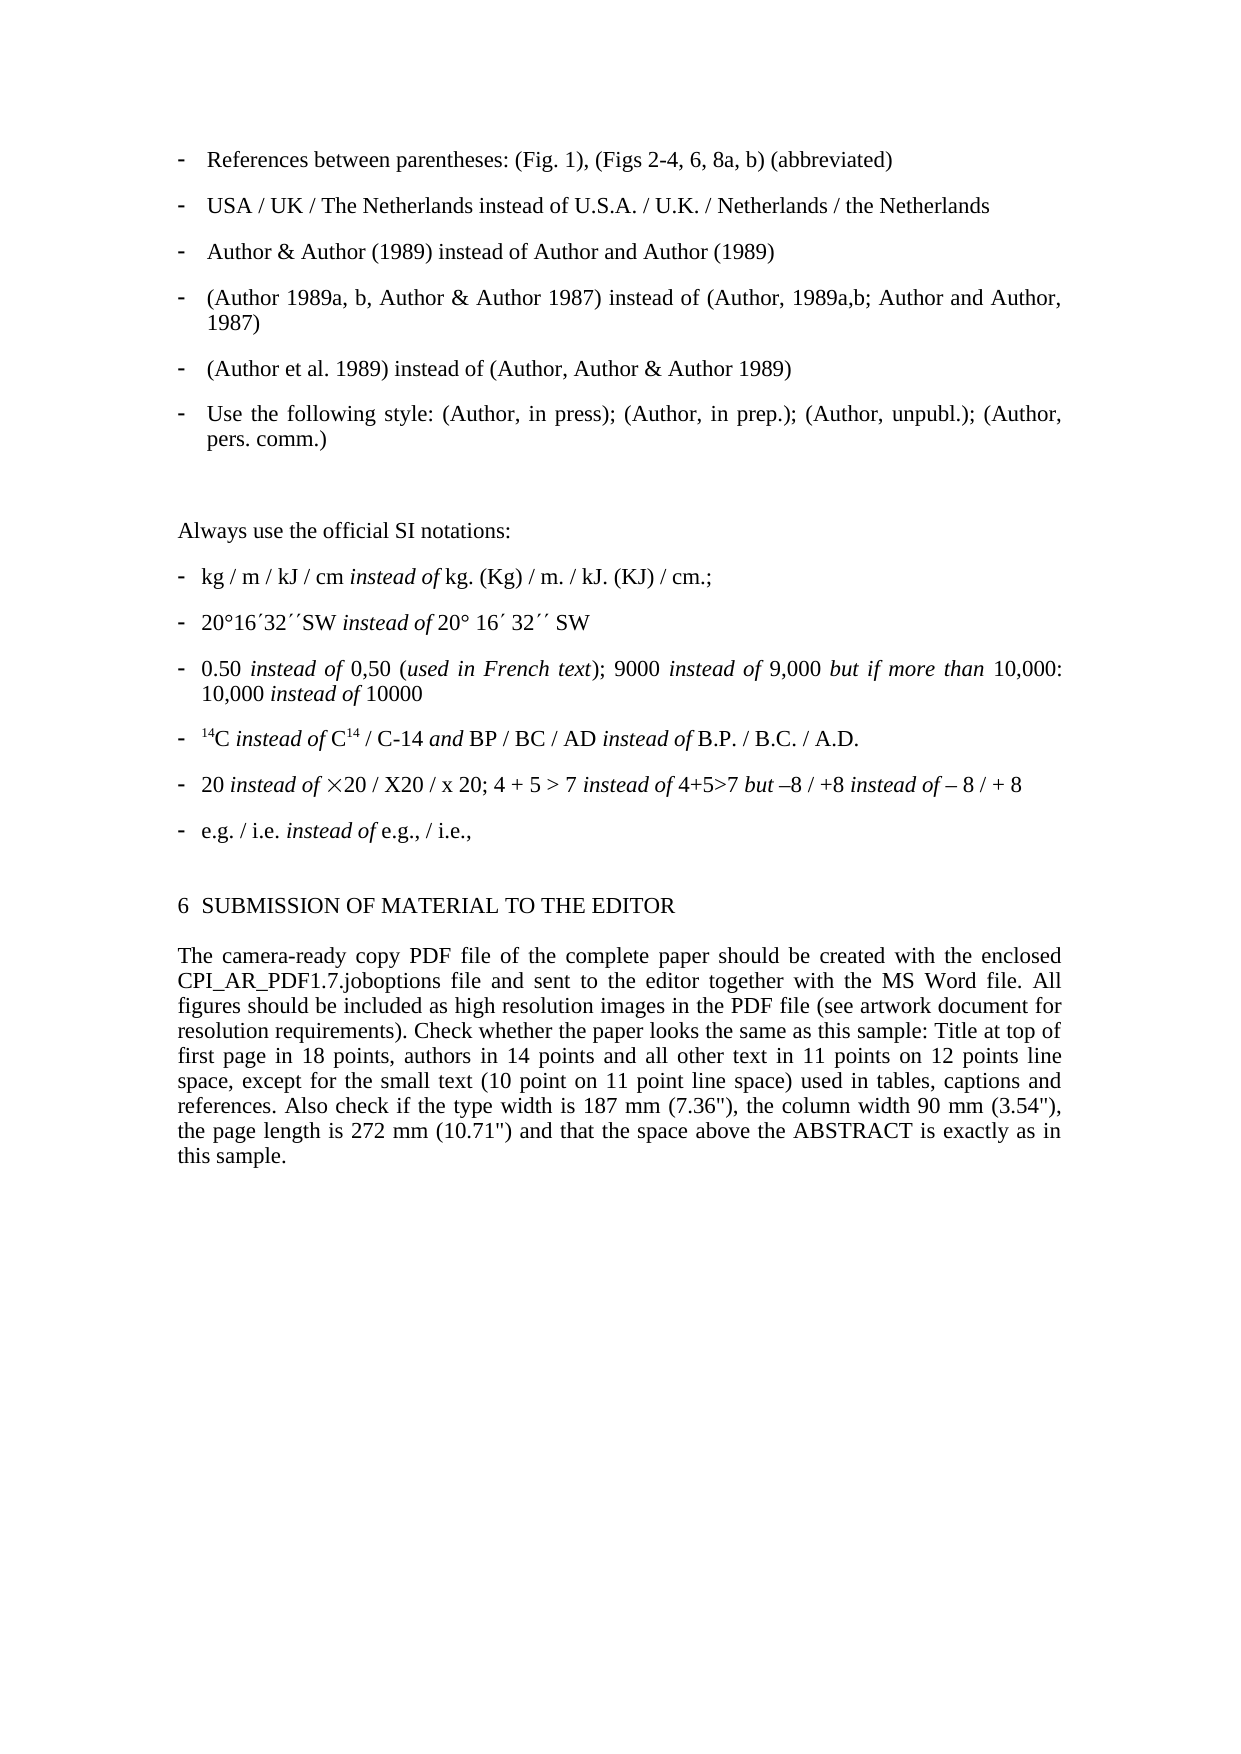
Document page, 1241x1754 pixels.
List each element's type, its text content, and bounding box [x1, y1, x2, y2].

list kg / m / kJ / cm instead of kg. (Kg) / m. / kJ. (KJ) / cm.; [177, 564, 1063, 589]
subtitle Always use the official SI notations: [177, 518, 1063, 543]
subtitle The camera-ready copy PDF file of the complete paper should be created with the enclosed CPI_AR_PDF1.7.joboptions file and sent to the editor together with the MS Word file. All figures should be included as high resolution images in the PDF file (see artwork document for resolution requirements). Check whether the paper looks the same as this sample: Title at top of first page in 18 points, authors in 14 points and all other text in 11 points on 12 points line space, except for the small text (10 point on 11 point line space) used in tables, captions and references. Also check if the type width is 187 mm (7.36"), the column width 90 mm (3.54"), the page length is 272 mm (10.71") and that the space above the ABSTRACT is exactly as in this sample. [177, 943, 1063, 1168]
list 14C instead of C14 / C-14 and BP / BC / AD instead of B.P. / B.C. / A.D. [177, 727, 1063, 752]
list Use the following style: (Author, in press); (Author, in prep.); (Author, unpubl.); (Author, pers. comm.) [177, 402, 1063, 452]
subtitle Submission of material to the editor [177, 893, 1063, 918]
list (Author 1989a, b, Author & Author 1987) instead of (Author, 1989a,b; Author and Author, 1987) [177, 285, 1063, 335]
list 0.50 instead of 0,50 (used in French text); 9000 instead of 9,000 but if more than 10,000: 10,000 instead of 10000 [177, 656, 1063, 706]
list USA / UK / The Netherlands instead of U.S.A. / U.K. / Netherlands / the Netherlands [177, 193, 1063, 218]
list (Author et al. 1989) instead of (Author, Author & Author 1989) [177, 356, 1063, 381]
list Author & Author (1989) instead of Author and Author (1989) [177, 239, 1063, 264]
list 20 instead of 20 / X20 / x 20; 4 + 5 > 7 instead of 4+5>7 but –8 / +8 instead of – 8 / + 8 [177, 773, 1063, 798]
list 20°1632SW instead of 20° 16 32 SW [177, 610, 1063, 635]
list References between parentheses: (Fig. 1), (Figs 2-4, 6, 8a, b) (abbreviated) [177, 148, 1063, 173]
list e.g. / i.e. instead of e.g., / i.e., [177, 818, 1063, 843]
